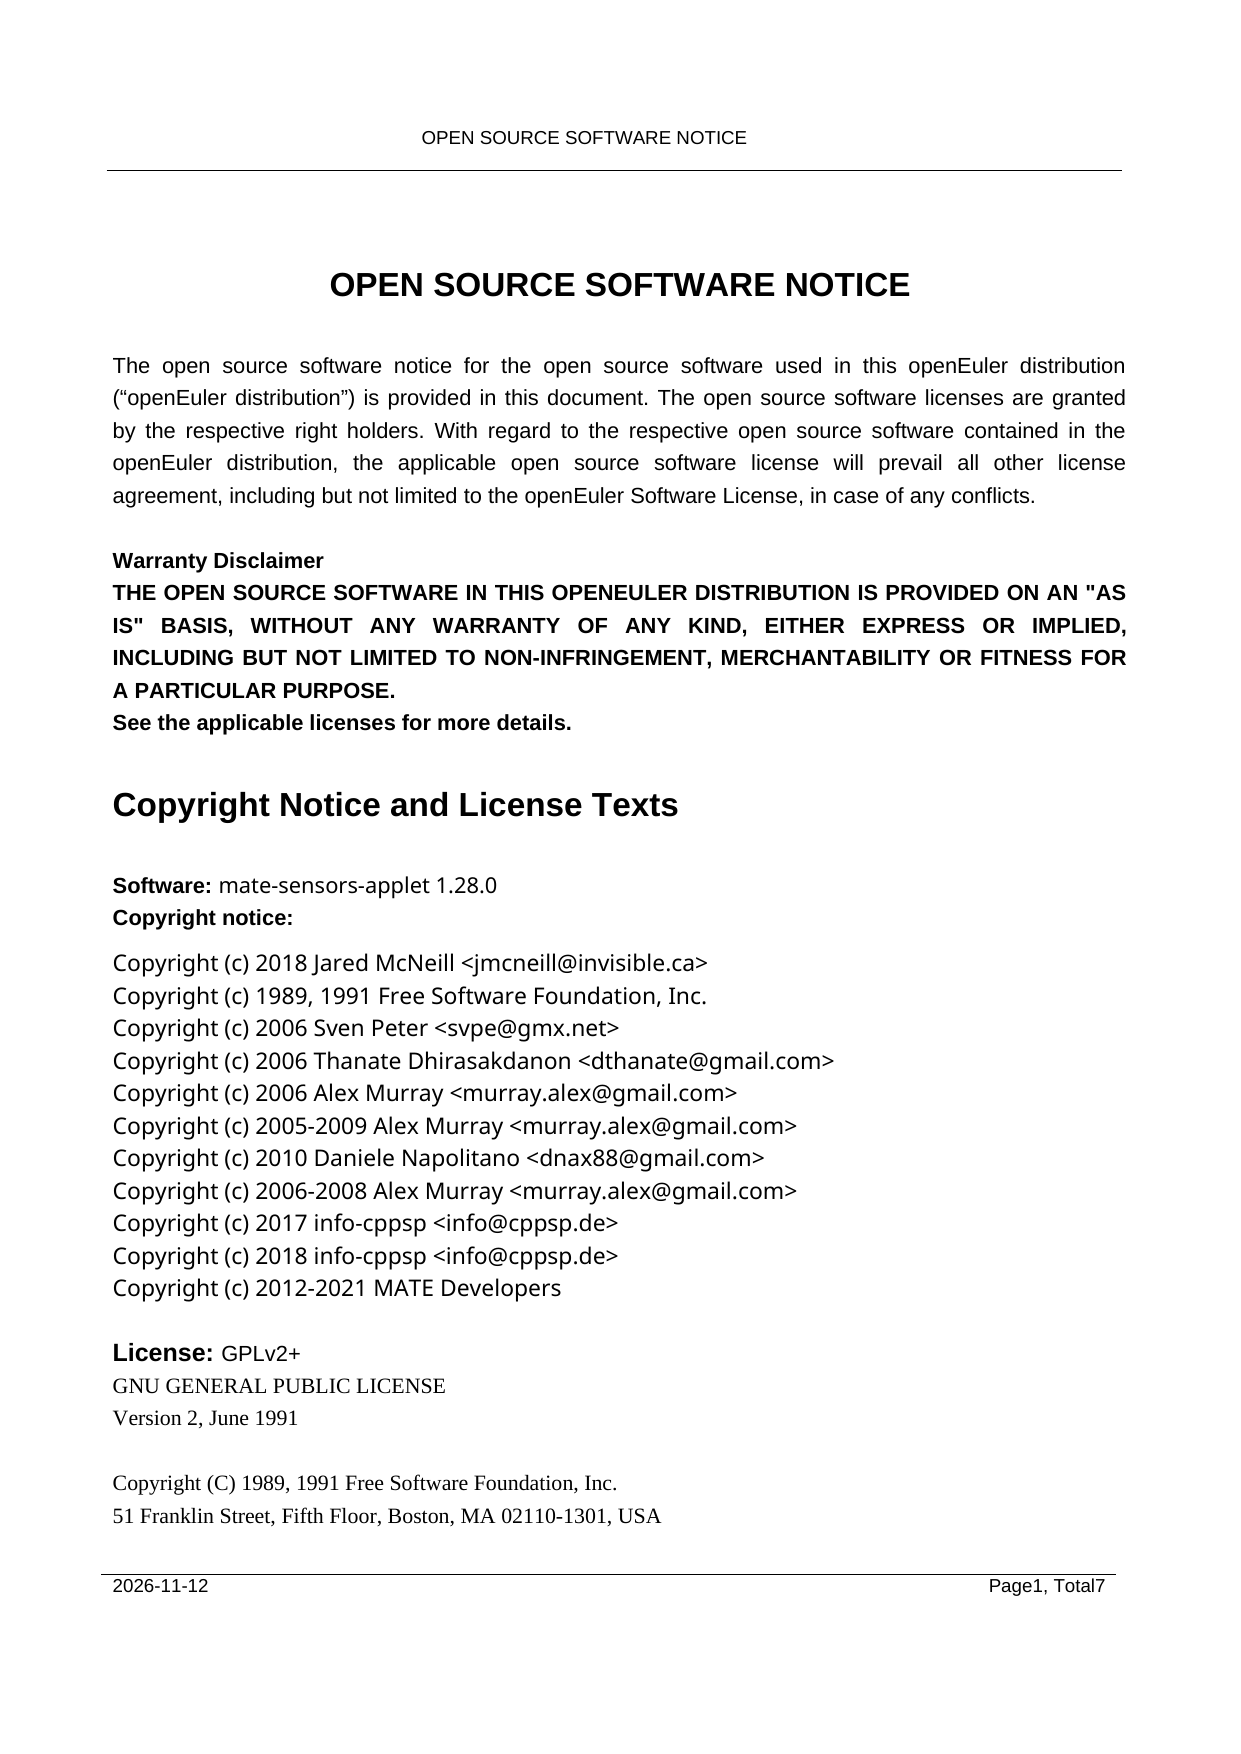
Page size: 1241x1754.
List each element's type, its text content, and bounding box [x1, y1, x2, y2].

text THE OPEN SOURCE SOFTWARE IN THIS OPENEULER DISTRIBUTION IS PROVIDED ON AN "AS IS" BASIS, WITHOUT ANY WARRANTY OF ANY KIND, EITHER EXPRESS OR IMPLIED, INCLUDING BUT NOT LIMITED TO NON-INFRINGEMENT, MERCHANTABILITY OR FITNESS FOR A PARTICULAR PURPOSE. See the applicable licenses for more details. [112, 576, 1128, 739]
text Warranty Disclaimer [112, 544, 1128, 576]
text Copyright notice: [112, 901, 1128, 934]
title Software: mate-sensors-applet 1.28.0 [112, 869, 1128, 901]
text Copyright Notice and License Texts [112, 771, 1128, 836]
text Copyright (c) 2018 Jared McNeill <jmcneill@invisible.ca> Copyright (c) 1989, 1991 Free Software Foundation, Inc. Copyright (c) 2006 Sven Peter <svpe@gmx.net> Copyright (c) 2006 Thanate Dhirasakdanon <dthanate@gmail.com> Copyright (c) 2006 Alex Murray <murray.alex@gmail.com> Copyright (c) 2005-2009 Alex Murray <murray.alex@gmail.com> Copyright (c) 2010 Daniele Napolitano <dnax88@gmail.com> Copyright (c) 2006-2008 Alex Murray <murray.alex@gmail.com> Copyright (c) 2017 info-cppsp <info@cppsp.de> Copyright (c) 2018 info-cppsp <info@cppsp.de> Copyright (c) 2012-2021 MATE Developers [112, 947, 1128, 1337]
text The open source software notice for the open source software used in this openEuler distribution (“openEuler distribution”) is provided in this document. The open source software licenses are granted by the respective right holders. With regard to the respective open source software contained in the openEuler distribution, the applicable open source software license will prevail all other license agreement, including but not limited to the openEuler Software License, in case of any conflicts. [112, 349, 1128, 511]
text OPEN SOURCE SOFTWARE NOTICE [112, 251, 1128, 316]
text License: GPLv2+ [112, 1337, 1128, 1369]
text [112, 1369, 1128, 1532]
